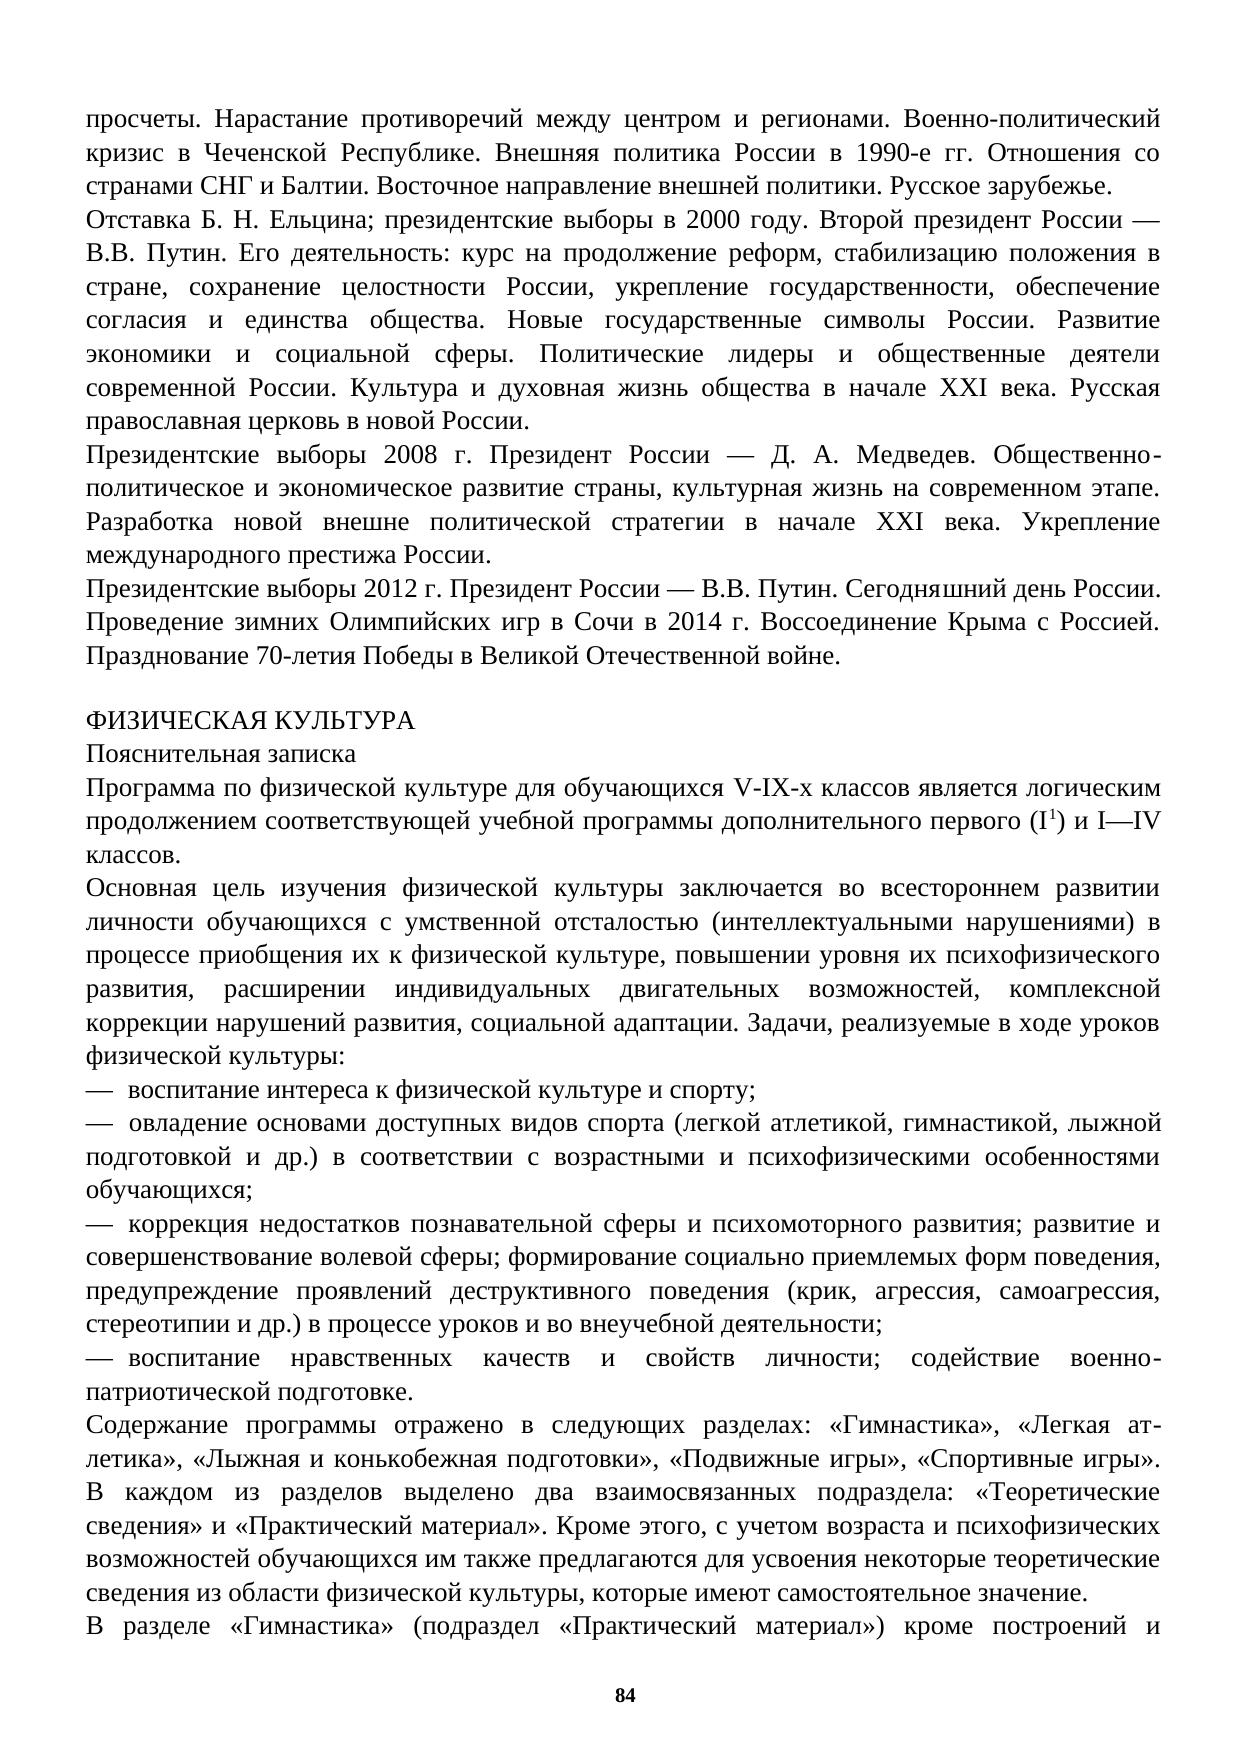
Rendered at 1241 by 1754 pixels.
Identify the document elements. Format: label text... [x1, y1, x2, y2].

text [86, 101, 1162, 202]
text Основная цель изучения физической культуры заключается во всестороннем развитии личности обучающихся с умственной отсталостью (интеллектуальными нарушениями) в процессе приобщения их к физической культуре, повышении уровня их психофизического развития, расширении индивидуальных двигательных возможностей, комплексной коррекции нарушений развития, социальной адаптации. Задачи, реализуемые в ходе уроков физической культуры: [86, 870, 1162, 1071]
list овладение основами доступных видов спорта (легкой атлетикой, гимнастикой, лыжной подготовкой и др.) в соответствии с возрастными и психофизическими особенностями обучающихся; [86, 1105, 1162, 1206]
text Отставка Б. Н. Ельцина; президентские выборы в 2000 году. Второй президент России — В.В. Путин. Его деятельность: курс на продолжение реформ, стабилизацию положения в стране, сохранение целостности России, укрепление государственности, обеспечение согласия и единства общества. Новые государственные символы России. Развитие экономики и социальной сферы. Политические лидеры и общественные деятели современной России. Культура и духовная жизнь общества в начале XXI века. Русская православная церковь в новой России. [86, 202, 1162, 436]
text ФИЗИЧЕСКАЯ КУЛЬТУРА Пояснительная записка [86, 702, 468, 769]
text Программа по физической культуре для обучающихся V-IX-х классов является логическим продолжением соответствующей учебной программы дополнительного первого (I1) и I—IV классов. [86, 769, 1162, 870]
list воспитание нравственных качеств и свойств личности; содействие военнопатриотической подготовке. [86, 1340, 1162, 1407]
list воспитание интереса к физической культуре и спорту; [86, 1071, 1162, 1105]
text Президентские выборы 2008 г. Президент России — Д. А. Медведев. Общественнополитическое и экономическое развитие страны, культурная жизнь на современном этапе. Разработка новой внешне политической стратегии в начале XXI века. Укрепление международного престижа России. [86, 436, 1162, 571]
list коррекция недостатков познавательной сферы и психомоторного развития; развитие и совершенствование волевой сферы; формирование социально приемлемых форм поведения, предупреждение проявлений деструктивного поведения (крик, агрессия, самоагрессия, стереотипии и др.) в процессе уроков и во внеучебной деятельности; [86, 1206, 1162, 1340]
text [86, 1608, 1162, 1642]
text Президентские выборы 2012 г. Президент России — В.В. Путин. Сегодняшний день России. Проведение зимних Олимпийских игр в Сочи в 2014 г. Воссоединение Крыма с Россией. Празднование 70-летия Победы в Великой Отечественной войне. [86, 571, 1162, 671]
text Содержание программы отражено в следующих разделах: «Гимнастика», «Легкая атлетика», «Лыжная и конькобежная подготовки», «Подвижные игры», «Спортивные игры». В каждом из разделов выделено два взаимосвязанных подраздела: «Теоретические сведения» и «Практический материал». Кроме этого, с учетом возраста и психофизических возможностей обучающихся им также предлагаются для усвоения некоторые теоретические сведения из области физической культуры, которые имеют самостоятельное значение. [86, 1407, 1162, 1608]
